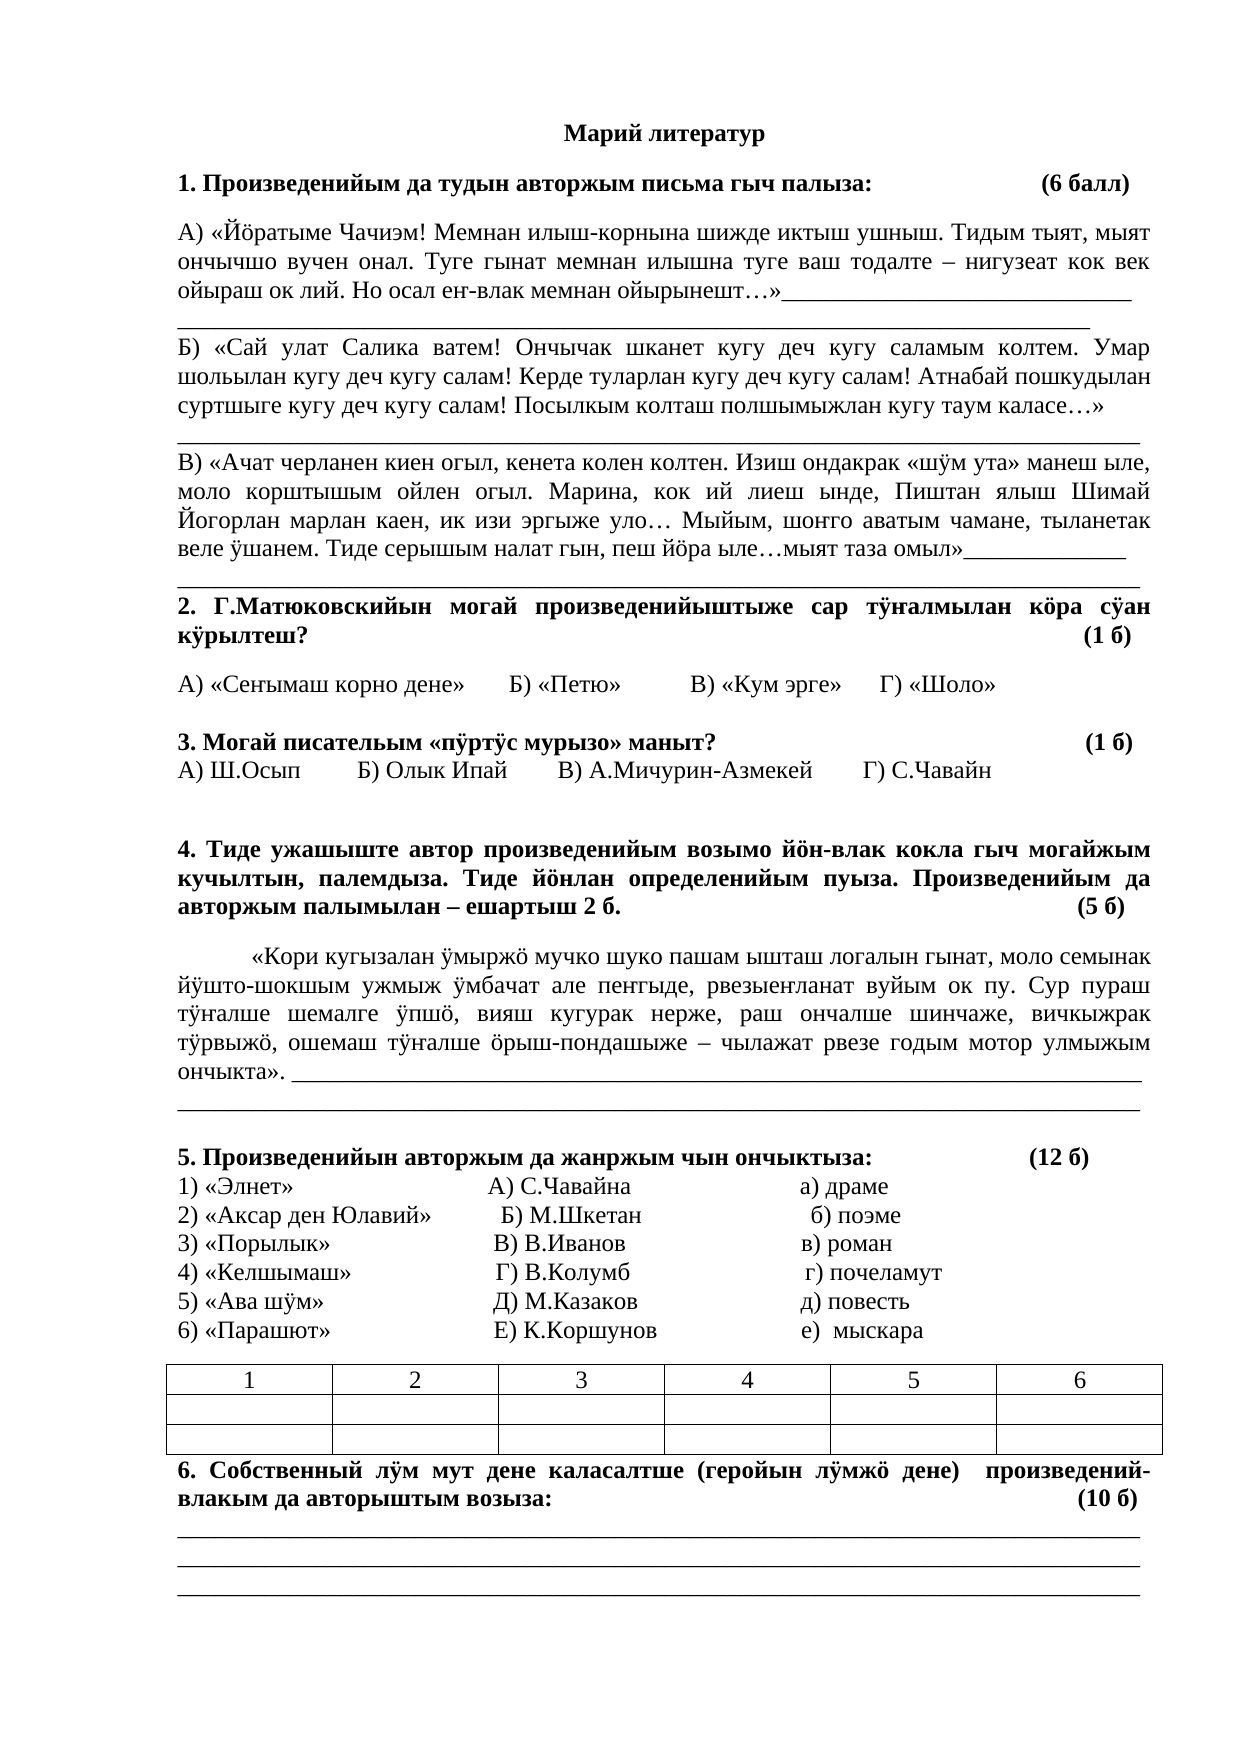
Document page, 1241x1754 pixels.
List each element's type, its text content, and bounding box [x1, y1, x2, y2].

table_header 6 [997, 1365, 1162, 1394]
text 6. Собственный лӱм мут дене каласалтше (геройын лӱмжӧ дене) произведений-влакым да авторыштым возыза: (10 б) [177, 1455, 1152, 1512]
text 2) «Аксар ден Юлавий» Б) М.Шкетан б) поэме [177, 1200, 1152, 1228]
table_cell [831, 1395, 996, 1424]
table_header 2 [333, 1365, 498, 1394]
text А) «Йӧратыме Чачиэм! Мемнан илыш-корнына шижде иктыш ушныш. Тидым тыят, мыят ончычшо вучен онал. Туге гынат мемнан илышна туге ваш тодалте – нигузеат кок век ойыраш ок лий. Но осал еҥ-влак мемнан ойырынешт…»____________________________ [177, 217, 1152, 303]
table_cell [665, 1395, 830, 1424]
table_cell [997, 1395, 1162, 1424]
table_header 3 [499, 1365, 664, 1394]
text 1. Произведенийым да тудын авторжым письма гыч палыза: (6 балл) [177, 168, 1152, 196]
table_cell [831, 1425, 996, 1454]
text _____________________________________________________________________________ [177, 418, 1152, 447]
text Марий литератур [177, 118, 1152, 147]
text А) «Сеҥымаш корно дене» Б) «Петю» В) «Кум эрге» Г) «Шоло» [177, 669, 1152, 698]
table_cell [333, 1395, 498, 1424]
table_cell [997, 1425, 1162, 1454]
text 4) «Келшымаш» Г) В.Колумб г) почеламут [177, 1257, 1152, 1286]
text _______________________________________________________________________________________________________________________________________________________________________________________________________________________________________ [177, 1512, 1152, 1598]
table_cell [499, 1425, 664, 1454]
text Б) «Сай улат Салика ватем! Ончычак шканет кугу деч кугу саламым колтем. Умар шольылан кугу деч кугу салам! Керде туларлан кугу деч кугу салам! Атнабай пошкудылан суртшыге кугу деч кугу салам! Посылкым колташ полшымыжлан кугу таум каласе…» [177, 332, 1152, 418]
table_header 5 [831, 1365, 996, 1394]
table_header 4 [665, 1365, 830, 1394]
text 2. Г.Матюковскийын могай произведенийыштыже сар тӱҥалмылан кӧра сÿан кÿрылтеш? (1 б) [177, 591, 1152, 648]
table_cell [333, 1425, 498, 1454]
text В) «Ачат черланен киен огыл, кенета колен колтен. Изиш ондакрак «шÿм ута» манеш ыле, моло корштышым ойлен огыл. Марина, кок ий лиеш ынде, Пиштан ялыш Шимай Йогорлан марлан каен, ик изи эргыже уло… Мыйым, шоҥго аватым чамане, тыланетак веле ÿшанем. Тиде серышым налат гын, пеш йӧра ыле…мыят таза омыл»_____________ [177, 447, 1152, 562]
table_cell [665, 1425, 830, 1454]
text «Кори кугызалан ӱмыржö мучко шуко пашам ышташ логалын гынат, моло семынак йÿшто-шокшым ужмыж ÿмбачат але пеҥгыде, рвезыеҥланат вуйым ок пу. Сур пураш тӱҥалше шемалге ÿпшӧ, вияш кугурак нерже, раш ончалше шинчаже, вичкыжрак тÿрвыжӧ, ошемаш тÿҥалше ӧрыш-пондашыже – чылажат рвезе годым мотор улмыжым ончыкта». ____________________________________________________________________ [177, 941, 1152, 1085]
table_header 1 [167, 1365, 332, 1394]
table_cell [167, 1425, 332, 1454]
text 3) «Порылык» В) В.Иванов в) роман [177, 1228, 1152, 1257]
text 5) «Ава шÿм» Д) М.Казаков д) повесть [177, 1286, 1152, 1315]
table_cell [499, 1395, 664, 1424]
text 4. Тиде ужашыште автор произведенийым возымо йӧн-влак кокла гыч могайжым кучылтын, палемдыза. Тиде йӧнлан определенийым пуыза. Произведенийым да авторжым палымылан – ешартыш 2 б. (5 б) [177, 834, 1152, 920]
text 3. Могай писательым «пÿртÿс мурызо» маныт? (1 б) [177, 727, 1152, 756]
text 6) «Парашют» Е) К.Коршунов е) мыскара [177, 1315, 1152, 1343]
text 1) «Элнет» А) С.Чавайна а) драме [177, 1171, 1152, 1200]
text 5. Произведенийын авторжым да жанржым чын ончыктыза: (12 б) [177, 1142, 1152, 1171]
text _____________________________________________________________________________ [177, 1085, 1152, 1113]
table_cell [167, 1395, 332, 1424]
text _____________________________________________________________________________ [177, 562, 1152, 591]
text А) Ш.Осып Б) Олык Ипай В) А.Мичурин-Азмекей Г) С.Чавайн [177, 756, 1152, 784]
text _________________________________________________________________________ [177, 303, 1152, 332]
